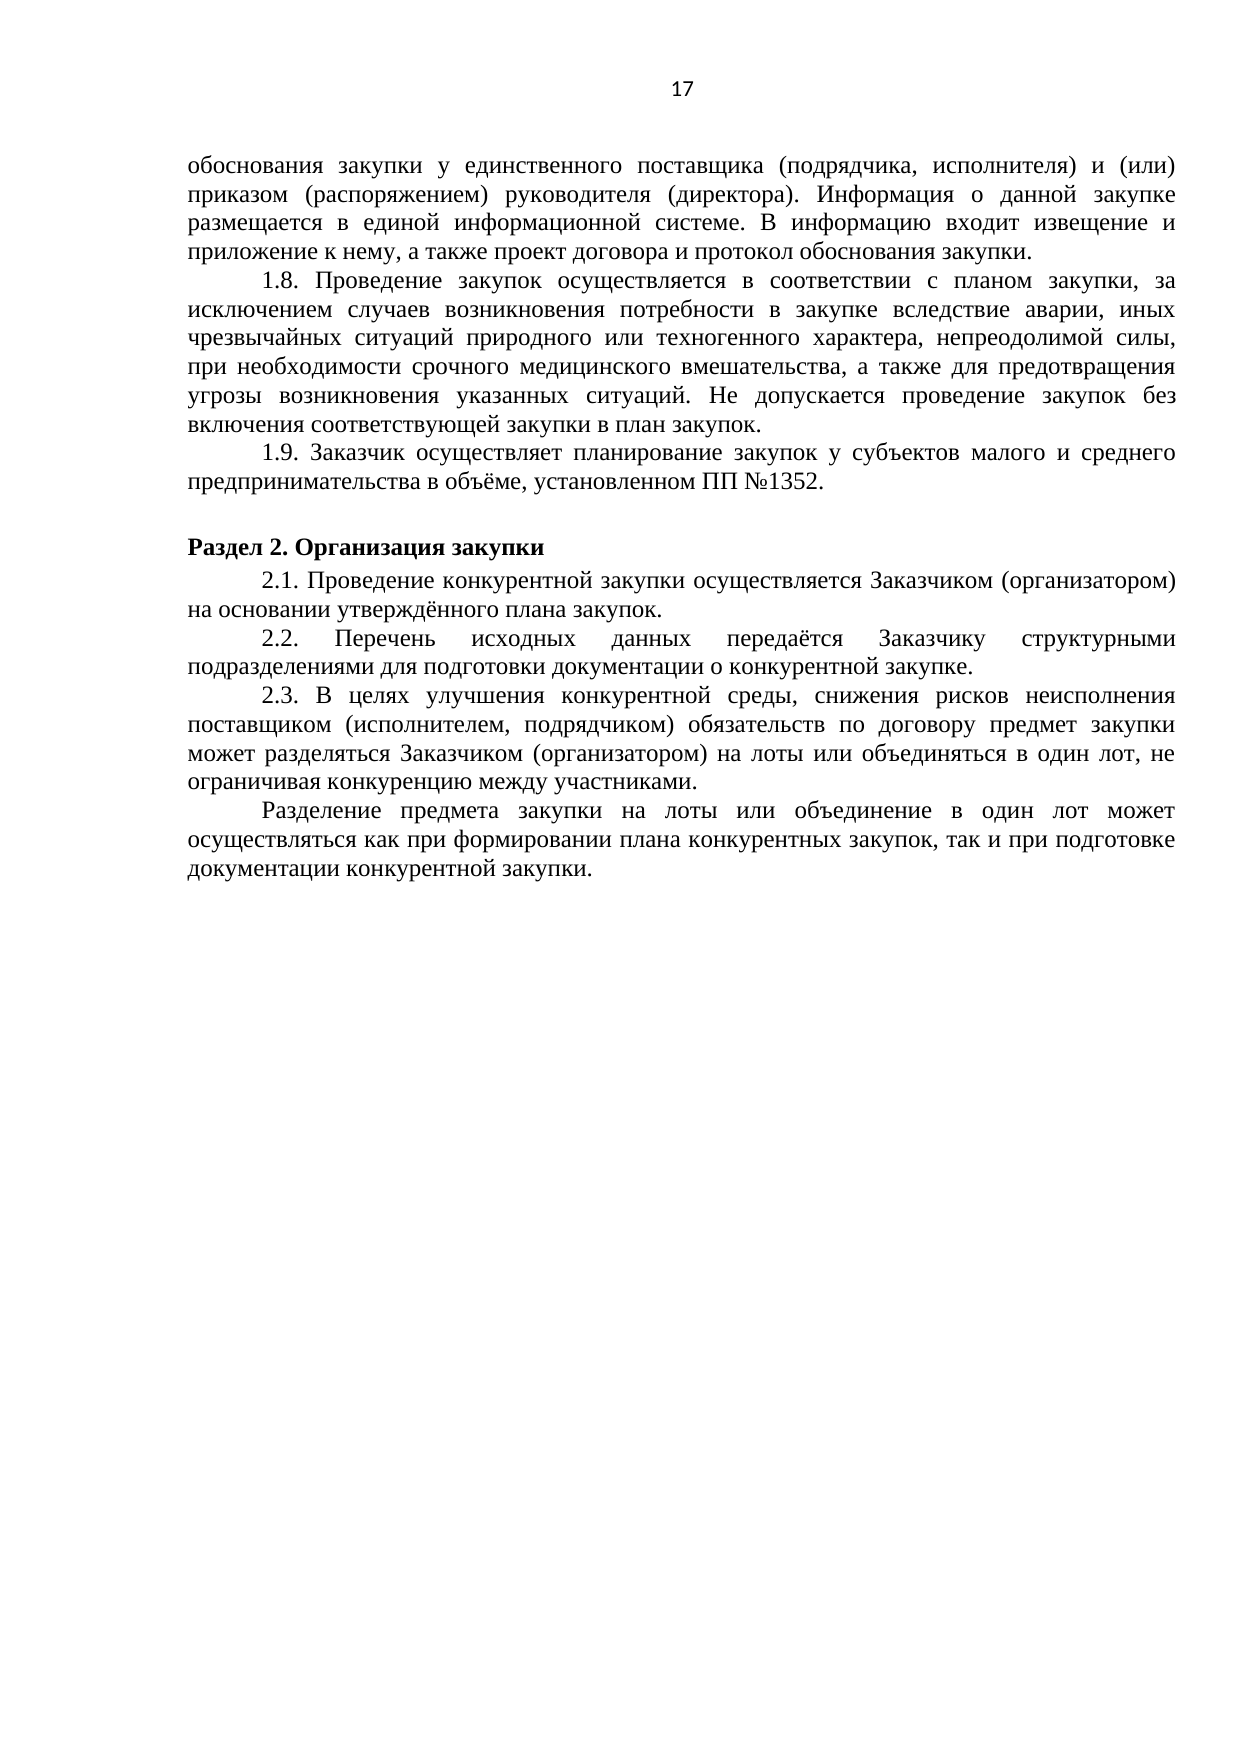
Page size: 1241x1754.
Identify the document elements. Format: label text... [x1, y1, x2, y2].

text 1.9. Заказчик осуществляет планирование закупок у субъектов малого и среднего предпринимательства в объёме, установленном ПП №1352. [187, 437, 1177, 495]
subtitle Раздел 2. Организация закупки [187, 532, 1177, 561]
text 2.3. В целях улучшения конкурентной среды, снижения рисков неисполнения поставщиком (исполнителем, подрядчиком) обязательств по договору предмет закупки может разделяться Заказчиком (организатором) на лоты или объединяться в один лот, не ограничивая конкуренцию между участниками. [187, 680, 1177, 795]
text 1.8. Проведение закупок осуществляется в соответствии с планом закупки, за исключением случаев возникновения потребности в закупке вследствие аварии, иных чрезвычайных ситуаций природного или техногенного характера, непреодолимой силы, при необходимости срочного медицинского вмешательства, а также для предотвращения угрозы возникновения указанных ситуаций. Не допускается проведение закупок без включения соответствующей закупки в план закупок. [187, 265, 1177, 437]
text 2.2. Перечень исходных данных передаётся Заказчику структурными подразделениями для подготовки документации о конкурентной закупке. [187, 623, 1177, 680]
text 2.1. Проведение конкурентной закупки осуществляется Заказчиком (организатором) на основании утверждённого плана закупок. [187, 565, 1177, 623]
text Разделение предмета закупки на лоты или объединение в один лот может осуществляться как при формировании плана конкурентных закупок, так и при подготовке документации конкурентной закупки. [187, 795, 1177, 881]
